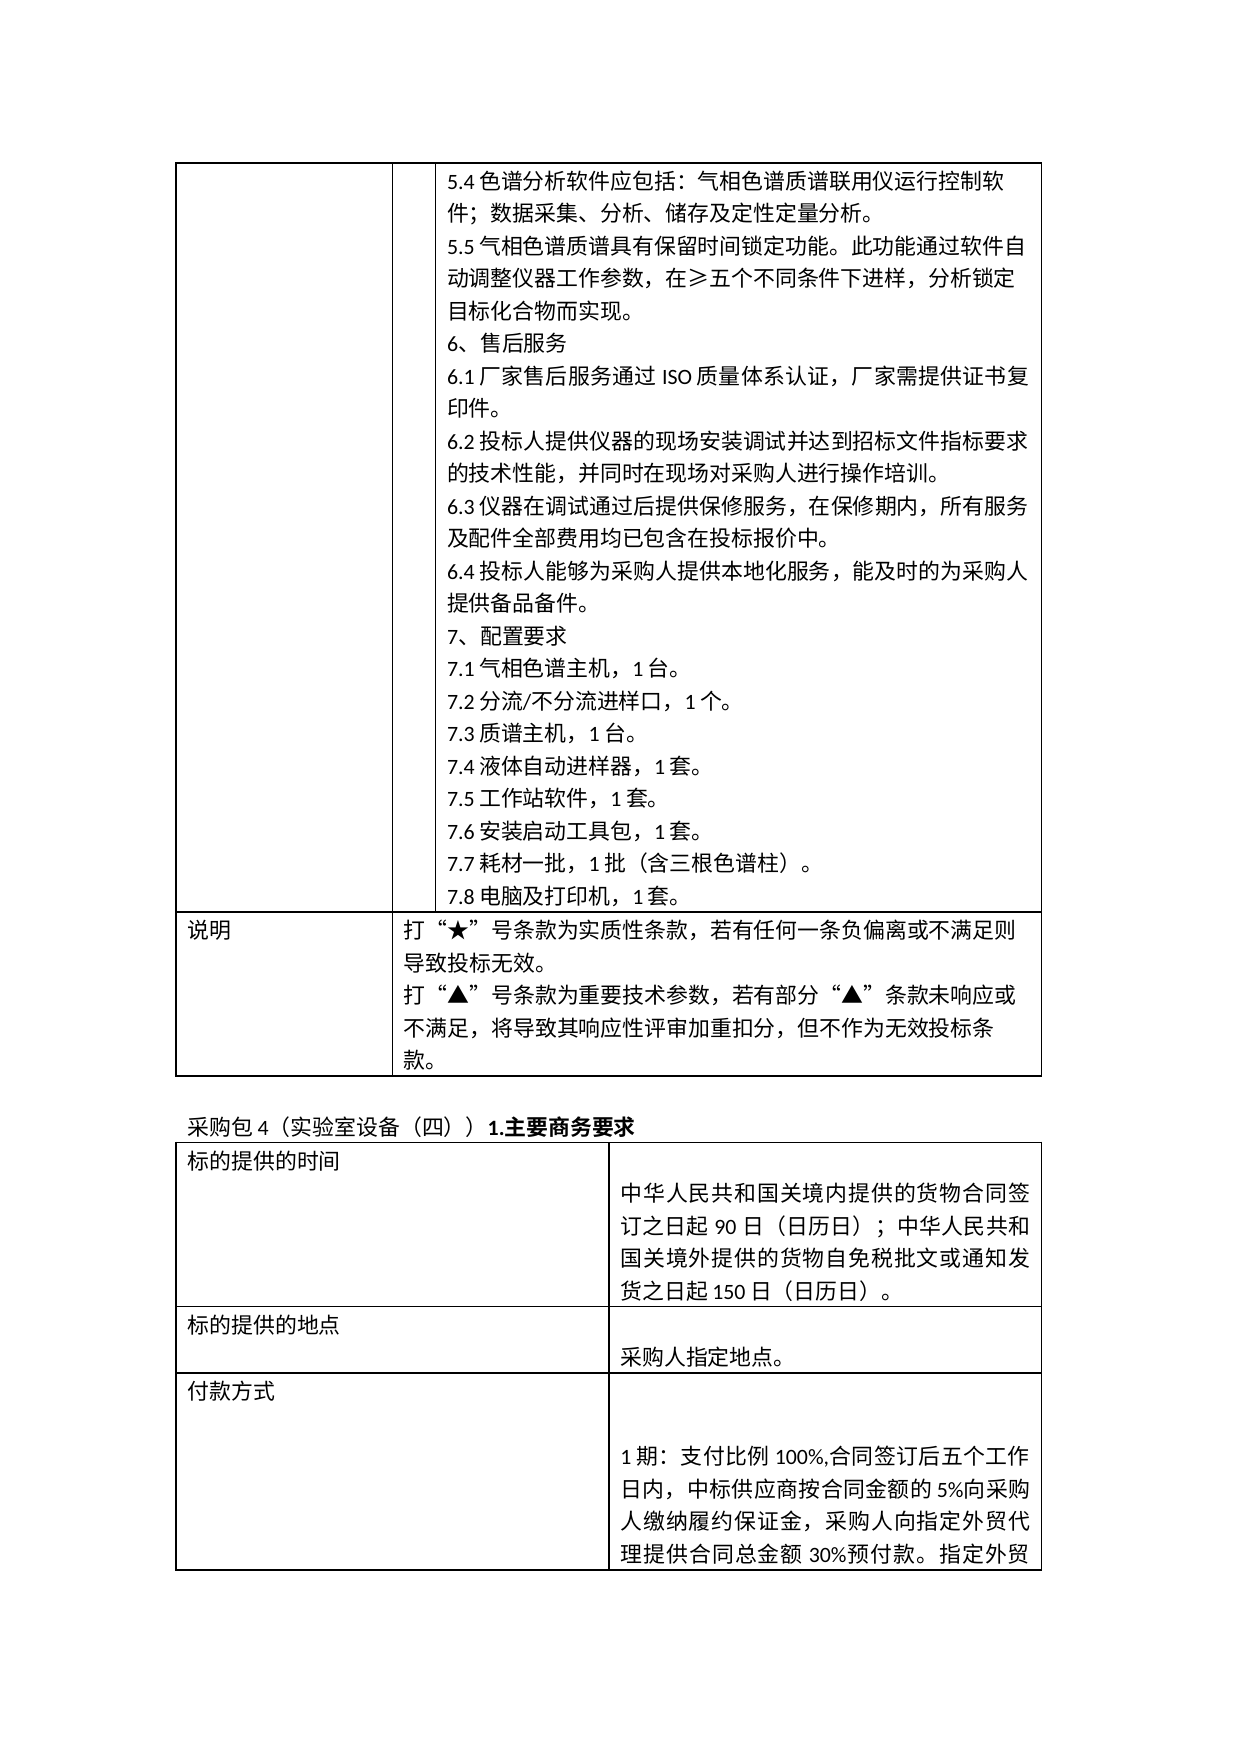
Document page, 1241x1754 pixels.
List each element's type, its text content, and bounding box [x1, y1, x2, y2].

table_cell [177, 164, 392, 911]
table_cell 采购人指定地点。 [610, 1307, 1041, 1372]
table_cell 付款方式 [177, 1374, 608, 1569]
table_cell 1 [393, 164, 435, 911]
table_cell 说明 [177, 913, 392, 1075]
text 采购包4（实验室设备（四））1.主要商务要求 [187, 1109, 1053, 1142]
table_cell 打“★”号条款为实质性条款，若有任何一条负偏离或不满足则导致投标无效。 打“▲”号条款为重要技术参数，若有部分“▲”条款未响应或不满足，将导致其响应性评审加重扣分，但不作为无效投标条款。 [393, 913, 1041, 1075]
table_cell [610, 1374, 1041, 1569]
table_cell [436, 164, 1041, 911]
table_header 中华人民共和国关境内提供的货物合同签订之日起 90 日（日历日）；中华人民共和国关境外提供的货物自免税批文或通知发货之日起150日（日历日）。 [610, 1143, 1041, 1306]
table_header 标的提供的时间 [177, 1143, 608, 1306]
table_cell 标的提供的地点 [177, 1307, 608, 1372]
